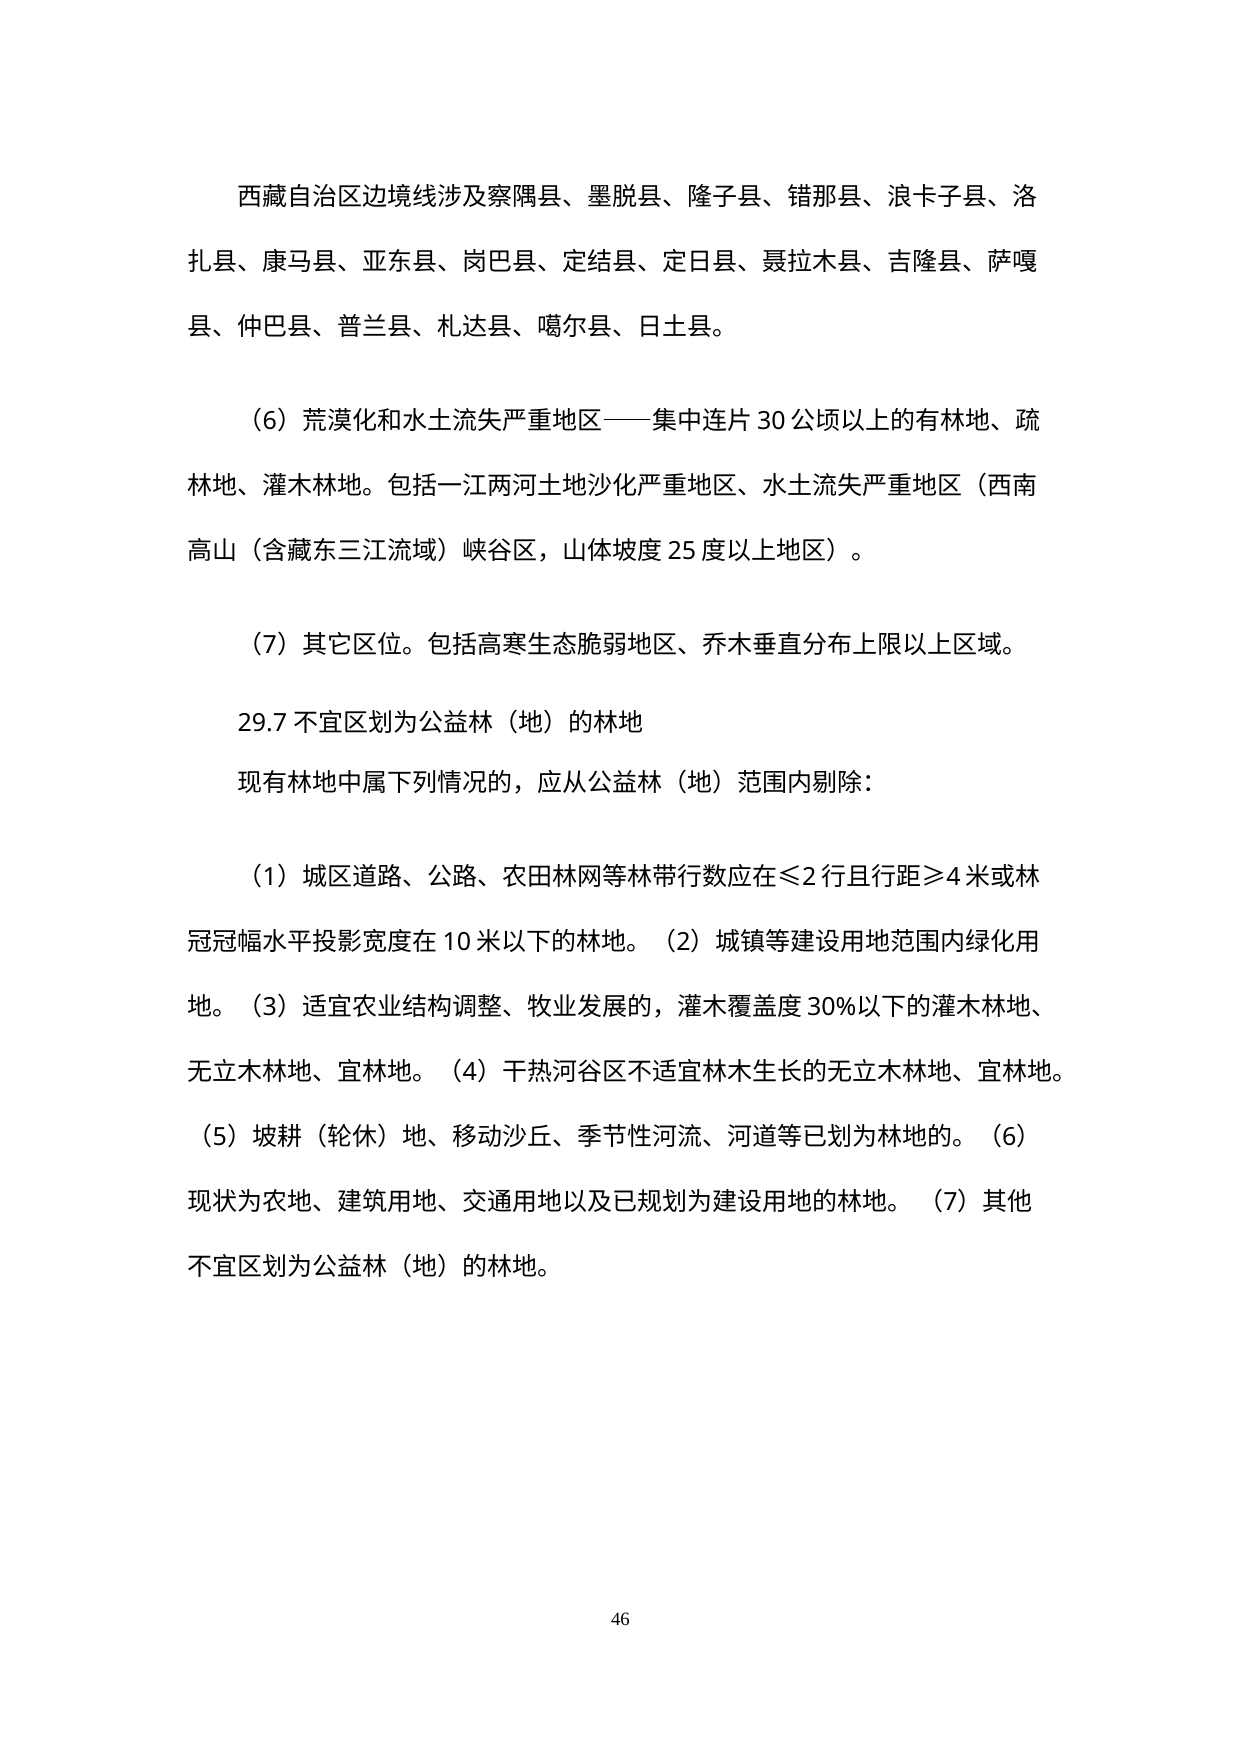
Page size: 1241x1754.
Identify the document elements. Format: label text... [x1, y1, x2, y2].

text （6）荒漠化和水土流失严重地区——集中连片30公顷以上的有林地、疏林地、灌木林地。包括一江两河土地沙化严重地区、水土流失严重地区（西南高山（含藏东三江流域）峡谷区，山体坡度25度以上地区）。 [187, 386, 1053, 581]
text 29.7 不宜区划为公益林（地）的林地 [187, 704, 1053, 738]
text （1）城区道路、公路、农田林网等林带行数应在≤2行且行距≥4米或林冠冠幅水平投影宽度在10米以下的林地。（2）城镇等建设用地范围内绿化用地。（3）适宜农业结构调整、牧业发展的，灌木覆盖度30%以下的灌木林地、无立木林地、宜林地。（4）干热河谷区不适宜林木生长的无立木林地、宜林地。（5）坡耕（轮休）地、移动沙丘、季节性河流、河道等已划为林地的。（6）现状为农地、建筑用地、交通用地以及已规划为建设用地的林地。 （7）其他不宜区划为公益林（地）的林地。 [187, 842, 1053, 1297]
text （7）其它区位。包括高寒生态脆弱地区、乔木垂直分布上限以上区域。 [187, 610, 1053, 675]
text 现有林地中属下列情况的，应从公益林（地）范围内剔除： [187, 748, 1053, 813]
text 西藏自治区边境线涉及察隅县、墨脱县、隆子县、错那县、浪卡子县、洛扎县、康马县、亚东县、岗巴县、定结县、定日县、聂拉木县、吉隆县、萨嘎县、仲巴县、普兰县、札达县、噶尔县、日土县。 [187, 162, 1053, 357]
